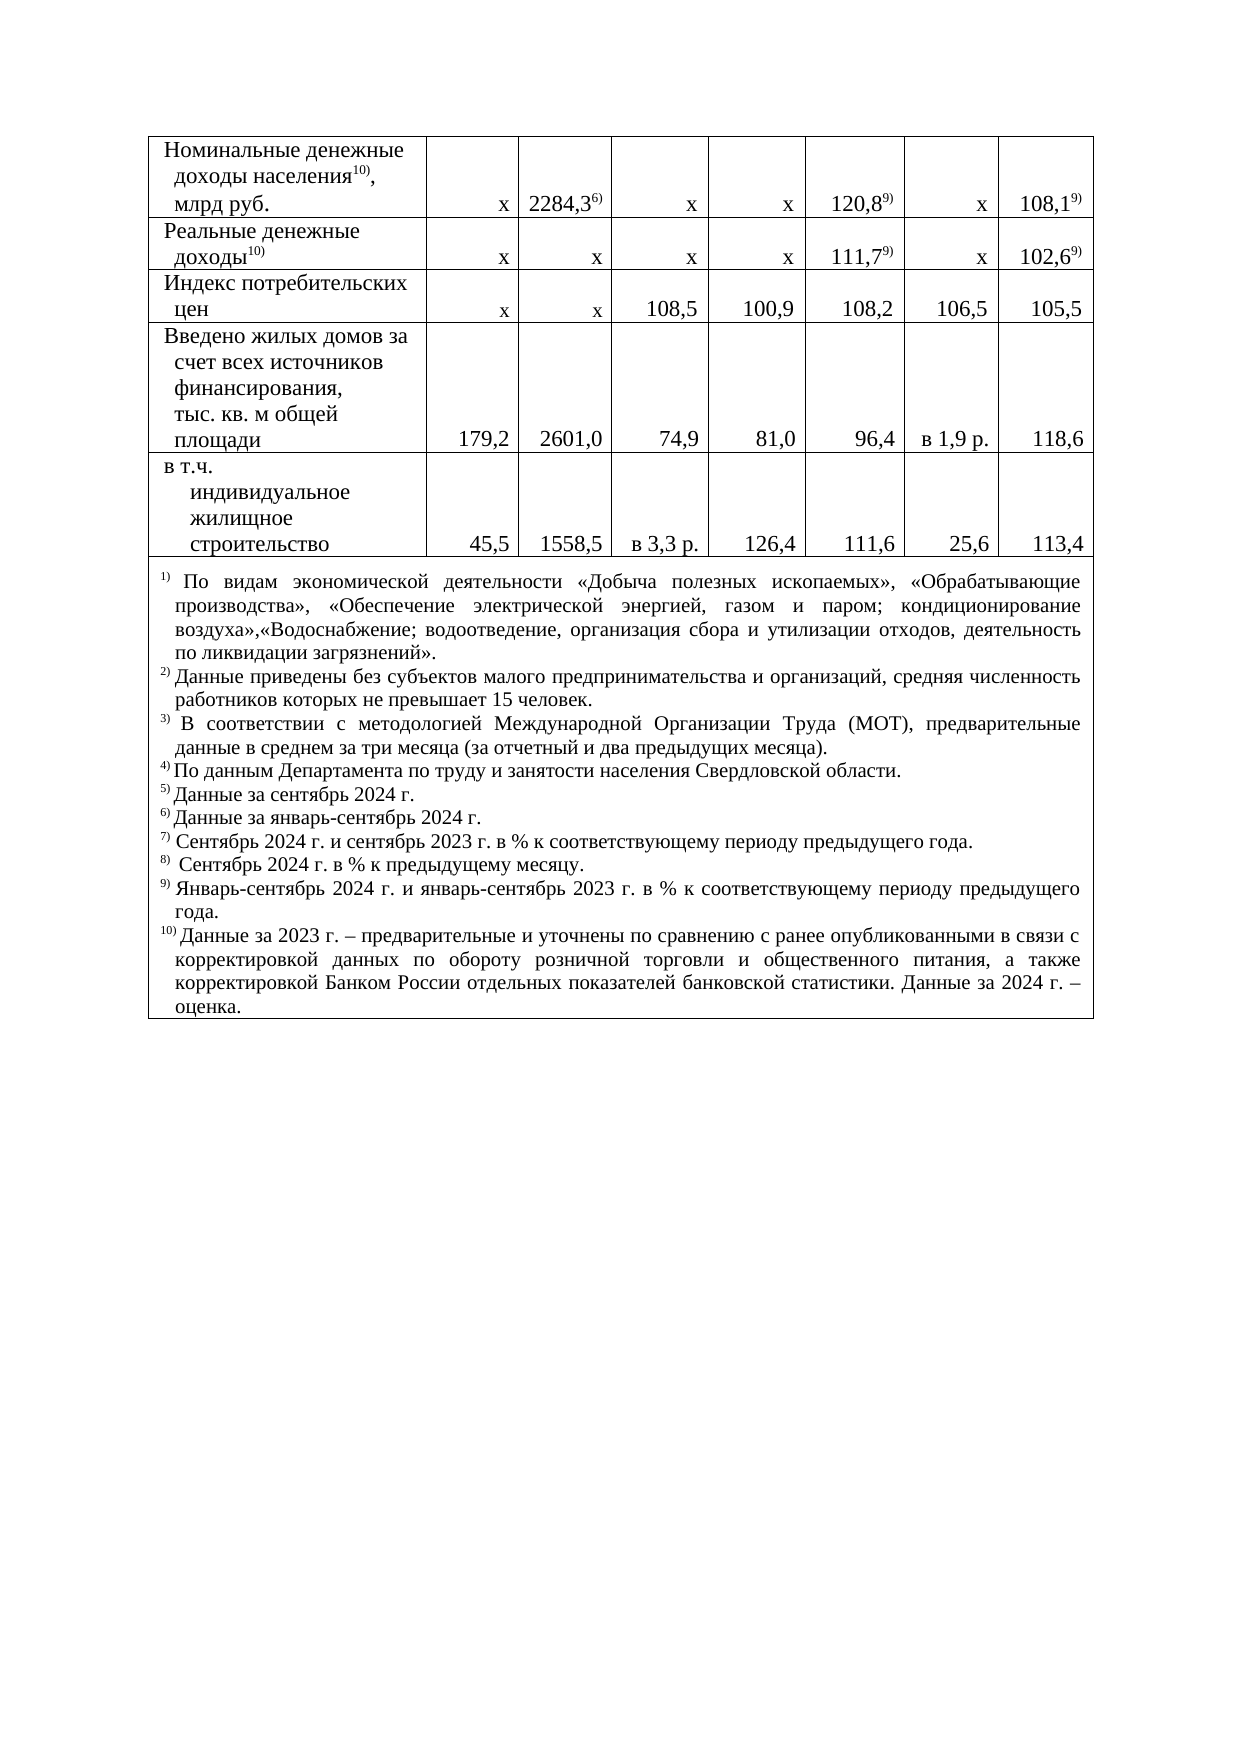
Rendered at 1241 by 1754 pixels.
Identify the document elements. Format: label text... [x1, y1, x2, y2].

table_cell 74,9 [612, 323, 708, 452]
table_cell 2601,0 [519, 323, 611, 452]
table_cell 108,19) [999, 137, 1093, 217]
table_cell в 1,9 р. [905, 323, 998, 452]
table_cell х [519, 218, 611, 269]
table_cell 108,2 [806, 270, 904, 322]
table_cell 111,6 [806, 453, 904, 556]
table_cell х [427, 270, 518, 322]
table_cell Индекс потребительских цен [149, 270, 426, 322]
table_cell х [519, 270, 611, 322]
table_cell 108,5 [612, 270, 708, 322]
table_cell 106,5 [905, 270, 998, 322]
table_cell 102,69) [999, 218, 1093, 269]
table_cell Номинальные денежные доходы населения10), млрд руб. [149, 137, 426, 217]
table_cell 113,4 [999, 453, 1093, 556]
table_cell 81,0 [709, 323, 805, 452]
table_cell 96,4 [806, 323, 904, 452]
table_cell х [612, 137, 708, 217]
table_cell 45,5 [427, 453, 518, 556]
table_cell в т.ч. индивидуальное жилищное строительство [149, 453, 426, 556]
table_cell 100,9 [709, 270, 805, 322]
table_cell 1) По видам экономической деятельности «Добыча полезных ископаемых», «Обрабатывающие производства», «Обеспечение электрической энергией, газом и паром; кондиционирование воздуха»,«Водоснабжение; водоотведение, организация сбора и утилизации отходов, деятельность по ликвидации загрязнений». 2) Данные приведены без субъектов малого предпринимательства и организаций, средняя численность работников которых не превышает 15 человек. 3) В соответствии с методологией Международной Организации Труда (МОТ), предварительные данные в среднем за три месяца (за отчетный и два предыдущих месяца). 4) По данным Департамента по труду и занятости населения Свердловской области. 5) Данные за сентябрь 2024 г. 6) Данные за январь-сентябрь 2024 г. 7) Сентябрь 2024 г. и сентябрь 2023 г. в % к соответствующему периоду предыдущего года. 8) Сентябрь 2024 г. в % к предыдущему месяцу. 9) Январь-сентябрь 2024 г. и январь-сентябрь 2023 г. в % к соответствующему периоду предыдущего года. 10) Данные за 2023 г. – предварительные и уточнены по сравнению с ранее опубликованными в связи с корректировкой данных по обороту розничной торговли и общественного питания, а также корректировкой Банком России отдельных показателей банковской статистики. Данные за 2024 г. – оценка. [149, 557, 1093, 1018]
table_cell 25,6 [905, 453, 998, 556]
table_cell 2284,36) [519, 137, 611, 217]
table_cell х [612, 218, 708, 269]
table_cell х [905, 137, 998, 217]
table_cell х [427, 218, 518, 269]
table_cell Введено жилых домов за счет всех источников финансирования, тыс. кв. м общей площади [149, 323, 426, 452]
table_cell Реальные денежные доходы10) [149, 218, 426, 269]
table_cell 118,6 [999, 323, 1093, 452]
table_cell 1558,5 [519, 453, 611, 556]
table_cell х [709, 218, 805, 269]
table_cell 111,79) [806, 218, 904, 269]
table_cell в 3,3 р. [612, 453, 708, 556]
table_cell 105,5 [999, 270, 1093, 322]
table_cell 126,4 [709, 453, 805, 556]
table_cell 179,2 [427, 323, 518, 452]
table_cell х [905, 218, 998, 269]
table_cell х [709, 137, 805, 217]
table_cell х [427, 137, 518, 217]
table_cell 120,89) [806, 137, 904, 217]
